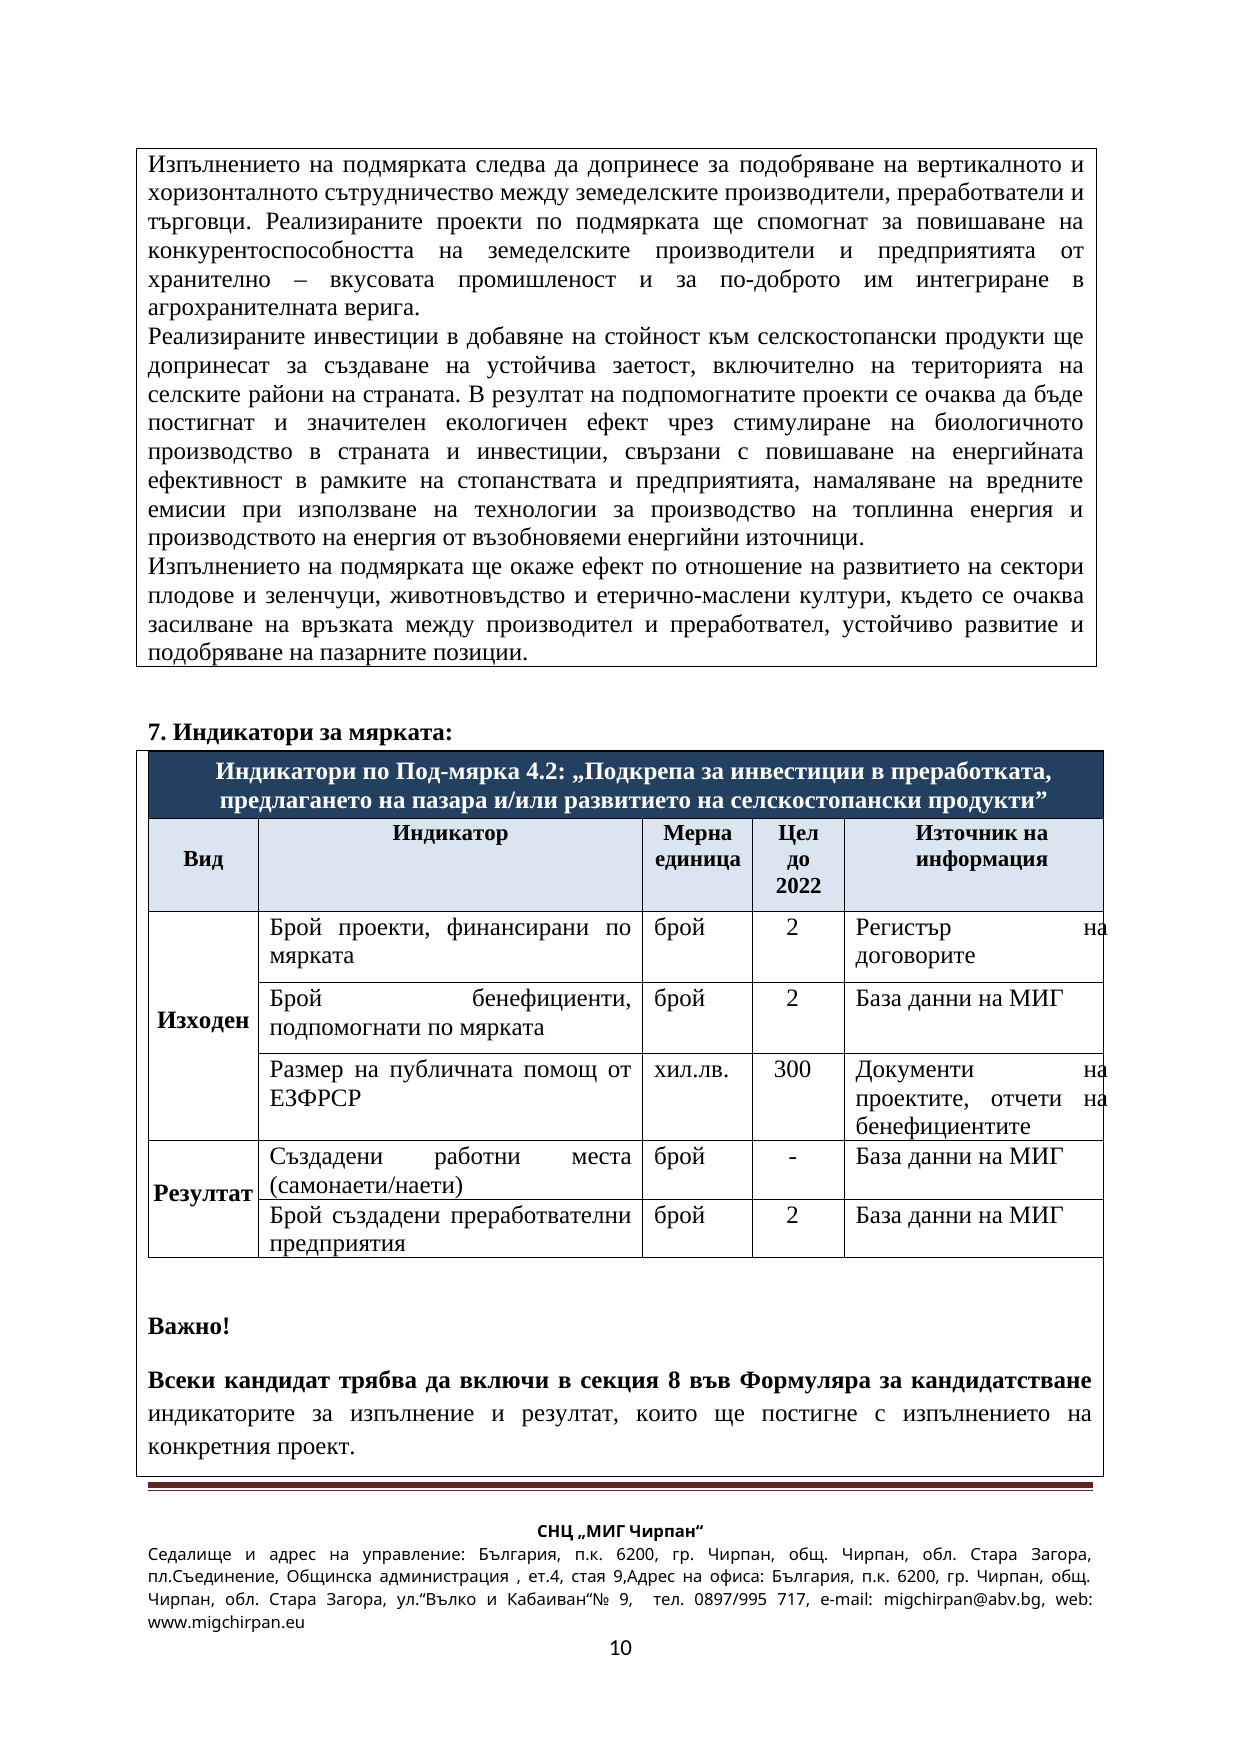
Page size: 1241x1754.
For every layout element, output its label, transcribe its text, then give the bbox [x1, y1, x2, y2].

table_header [137, 751, 1103, 1476]
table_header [137, 149, 1096, 666]
subtitle 7. Индикатори за мярката: [148, 717, 1093, 746]
